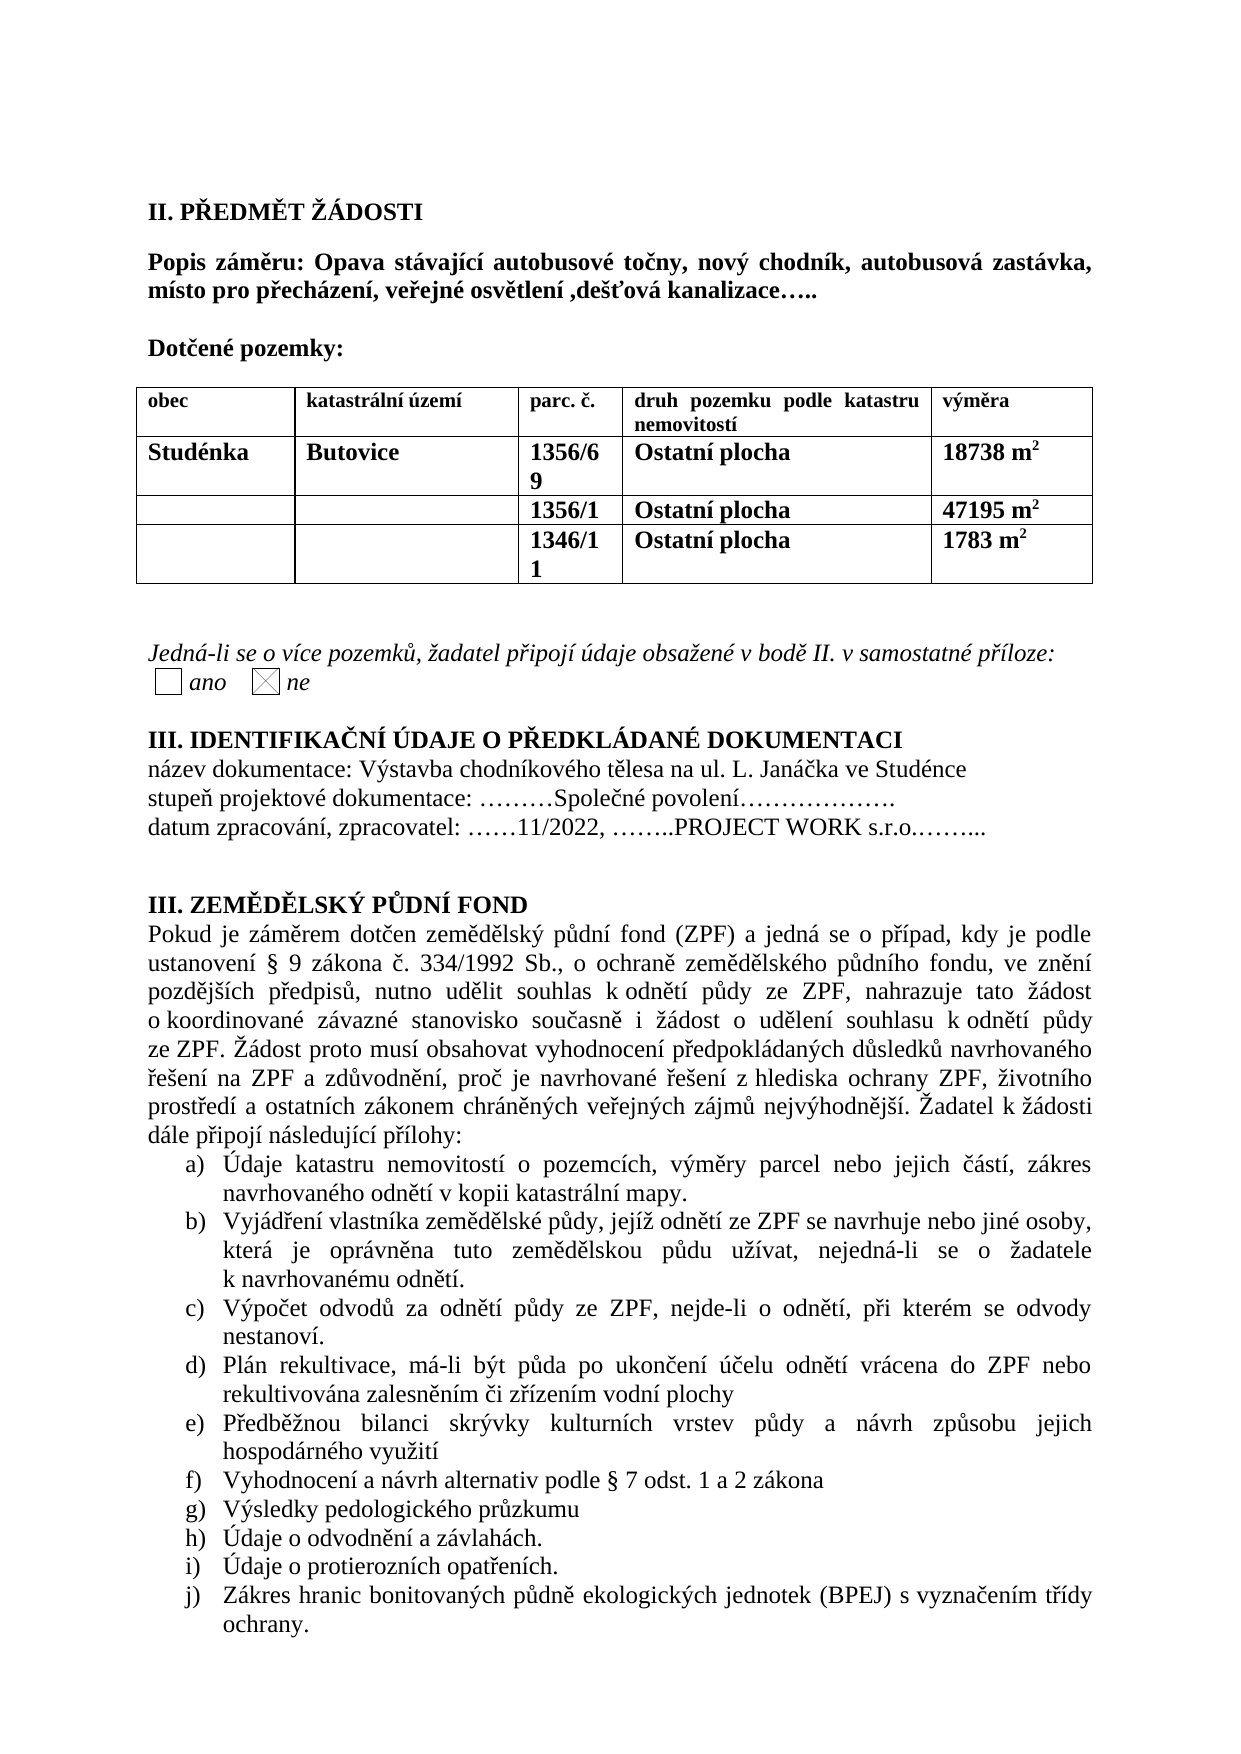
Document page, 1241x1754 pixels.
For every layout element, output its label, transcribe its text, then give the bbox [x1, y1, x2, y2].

list Údaje o protierozních opatřeních. [185, 1551, 1093, 1580]
text stupeň projektové dokumentace: ………Společné povolení………………. [148, 783, 1093, 812]
table_cell 1356/1 [519, 496, 622, 524]
table_cell [137, 496, 294, 524]
table_cell 1356/69 [519, 437, 622, 494]
text datum zpracování, zpracovatel: ……11/2022, ……..PROJECT WORK s.r.o.……... [148, 812, 1093, 841]
list Údaje katastru nemovitostí o pozemcích, výměry parcel nebo jejich částí, zákres navrhovaného odnětí v kopii katastrální mapy. [185, 1149, 1093, 1206]
list Zákres hranic bonitovaných půdně ekologických jednotek (BPEJ) s vyznačením třídy ochrany. [185, 1580, 1093, 1638]
text Jedná-li se o více pozemků, žadatel připojí údaje obsažené v bodě II. v samostatné příloze: [148, 638, 1093, 667]
text II. PŘEDMĚT ŽÁDOSTI [148, 197, 1093, 226]
text III. IDENTIFIKAČNÍ ÚDAJE O PŘEDKLÁDANÉ DOKUMENTACI [148, 726, 1093, 754]
list Výpočet odvodů za odnětí půdy ze ZPF, nejde-li o odnětí, při kterém se odvody nestanoví. [185, 1293, 1093, 1350]
table_cell 47195 m2 [932, 496, 1092, 524]
list Údaje o odvodnění a závlahách. [185, 1523, 1093, 1551]
table_cell Butovice [296, 437, 518, 494]
text název dokumentace: Výstavba chodníkového tělesa na ul. L. Janáčka ve Studénce [148, 754, 1093, 783]
table_cell Ostatní plocha [623, 437, 931, 494]
text Popis záměru: Opava stávající autobusové točny, nový chodník, autobusová zastávka, místo pro přecházení, veřejné osvětlení ,dešťová kanalizace….. [148, 247, 1093, 304]
table_header obec [137, 388, 294, 436]
table_cell 1346/11 [519, 525, 622, 583]
table_header katastrální území [296, 388, 518, 436]
text ano ne [280, 667, 1093, 695]
table_cell [296, 496, 518, 524]
table_cell Ostatní plocha [623, 496, 931, 524]
text Dotčené pozemky: [148, 333, 1093, 362]
text ano ne [148, 667, 252, 695]
table_cell [296, 525, 518, 583]
text Pokud je záměrem dotčen zemědělský půdní fond (ZPF) a jedná se o případ, kdy je podle ustanovení § 9 zákona č. 334/1992 Sb., o ochraně zemědělského půdního fondu, ve znění pozdějších předpisů, nutno udělit souhlas k odnětí půdy ze ZPF, nahrazuje tato žádost o koordinované závazné stanovisko současně i žádost o udělení souhlasu k odnětí půdy ze ZPF. Žádost proto musí obsahovat vyhodnocení předpokládaných důsledků navrhovaného řešení na ZPF a zdůvodnění, proč je navrhované řešení z hlediska ochrany ZPF, životního prostředí a ostatních zákonem chráněných veřejných zájmů nejvýhodnější. Žadatel k žádosti dále připojí následující přílohy: [148, 919, 1093, 1149]
table_cell 18738 m2 [932, 437, 1092, 494]
table_header výměra [932, 388, 1092, 436]
list Předběžnou bilanci skrývky kulturních vrstev půdy a návrh způsobu jejich hospodárného využití [185, 1408, 1093, 1465]
list Vyhodnocení a návrh alternativ podle § 7 odst. 1 a 2 zákona [185, 1465, 1093, 1494]
table_header parc. č. [519, 388, 622, 436]
list Výsledky pedologického průzkumu [185, 1494, 1093, 1523]
list Plán rekultivace, má-li být půda po ukončení účelu odnětí vrácena do ZPF nebo rekultivována zalesněním či zřízením vodní plochy [185, 1350, 1093, 1408]
table_header druh pozemku podle katastru nemovitostí [623, 388, 931, 436]
table_cell Ostatní plocha [623, 525, 931, 583]
list Vyjádření vlastníka zemědělské půdy, jejíž odnětí ze ZPF se navrhuje nebo jiné osoby, která je oprávněna tuto zemědělskou půdu užívat, nejedná-li se o žadatele k navrhovanému odnětí. [185, 1206, 1093, 1293]
table_cell [137, 525, 294, 583]
table_cell Studénka [137, 437, 294, 494]
table_cell 1783 m2 [932, 525, 1092, 583]
text III. ZEMĚDĚLSKÝ PŮDNÍ FOND [148, 890, 1093, 919]
